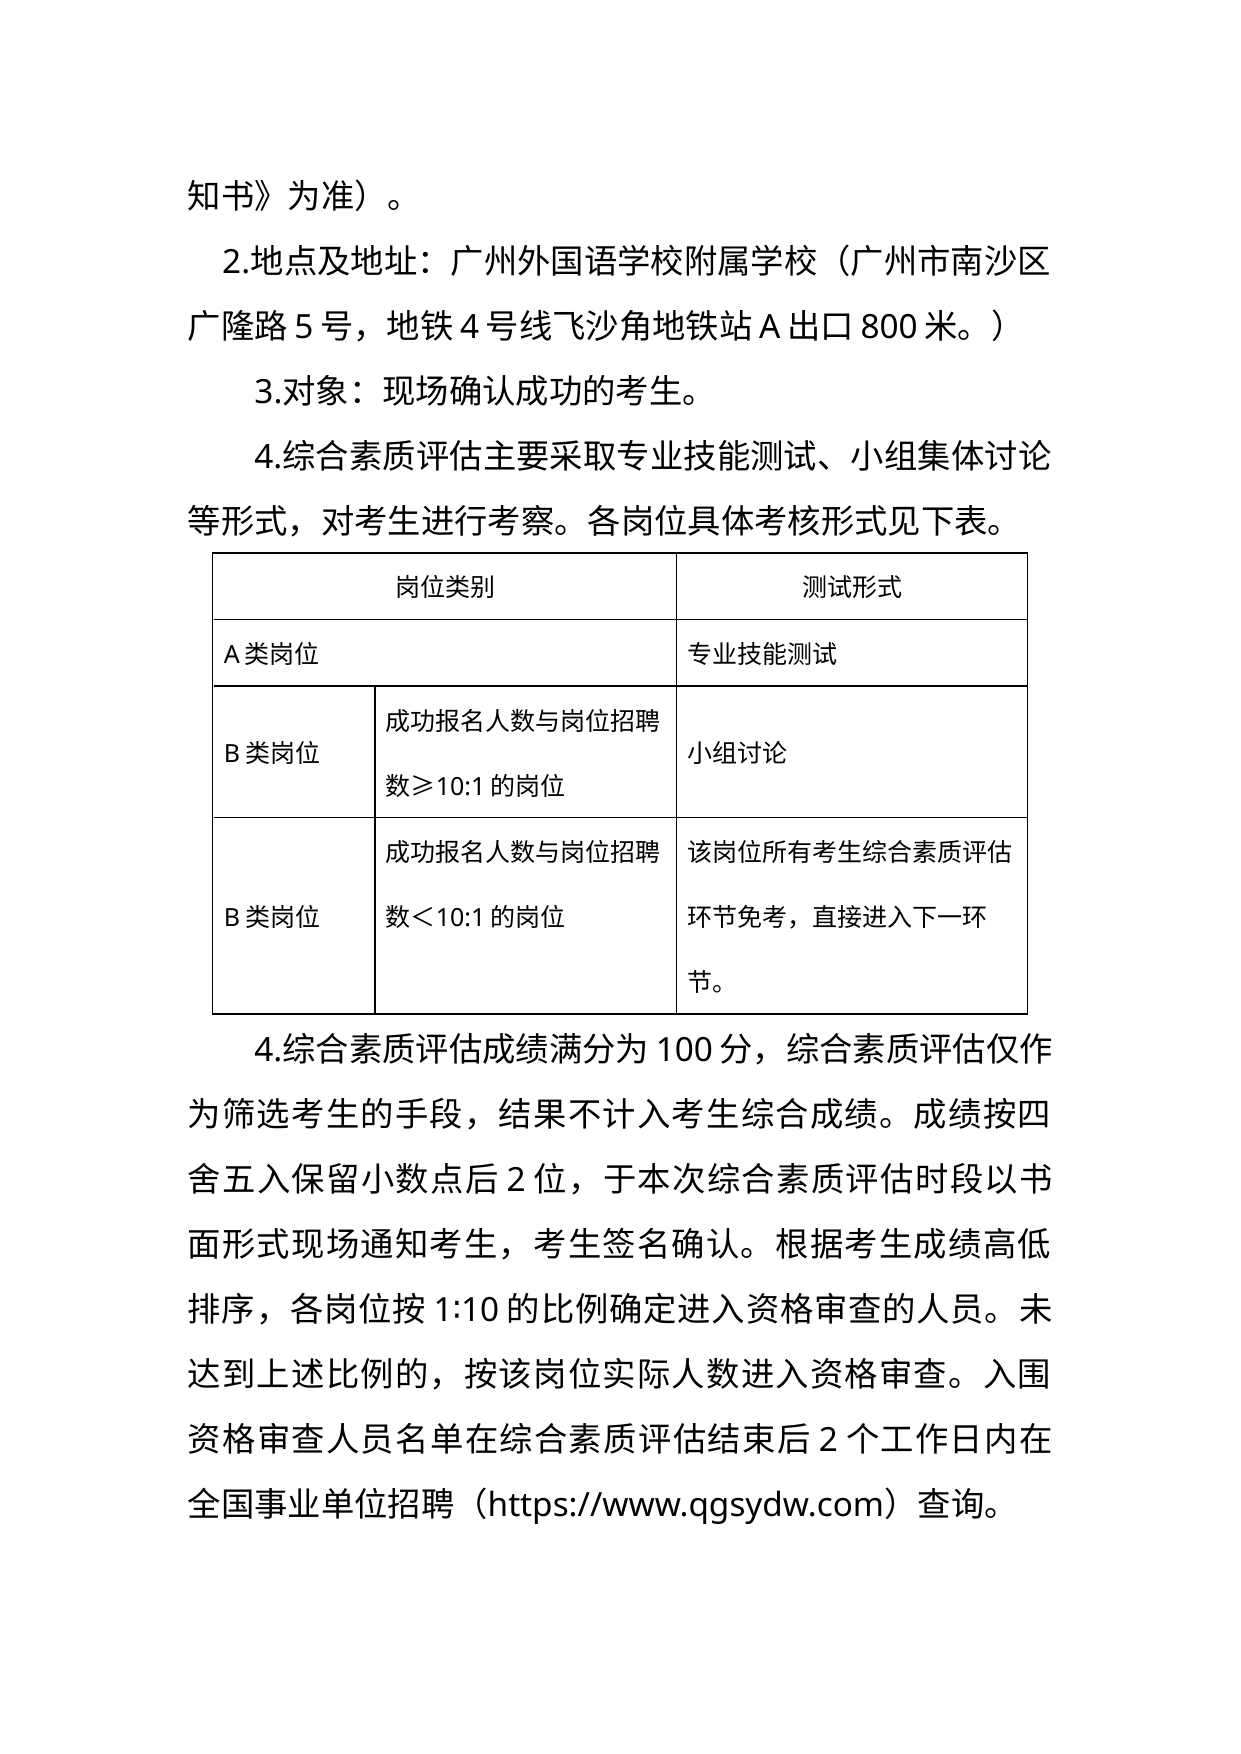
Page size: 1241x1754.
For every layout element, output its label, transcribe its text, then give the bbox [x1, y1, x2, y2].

table_cell 该岗位所有考生综合素质评估环节免考，直接进入下一环节。 [677, 818, 1027, 1013]
text 3.对象：现场确认成功的考生。 [187, 357, 1053, 422]
table_cell B类岗位 [213, 686, 374, 817]
text 2.地点及地址：广州外国语学校附属学校（广州市南沙区广隆路5号，地铁4号线飞沙角地铁站A出口800米。） [187, 227, 1053, 357]
text 4.综合素质评估主要采取专业技能测试、小组集体讨论等形式，对考生进行考察。各岗位具体考核形式见下表。 [187, 422, 1053, 552]
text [187, 162, 1053, 227]
table_cell 小组讨论 [677, 687, 1027, 817]
table_cell B类岗位 [213, 818, 374, 1013]
text 4.综合素质评估成绩满分为100分，综合素质评估仅作为筛选考生的手段，结果不计入考生综合成绩。成绩按四舍五入保留小数点后2位，于本次综合素质评估时段以书面形式现场通知考生，考生签名确认。根据考生成绩高低排序，各岗位按1∶10的比例确定进入资格审查的人员。未达到上述比例的，按该岗位实际人数进入资格审查。入围资格审查人员名单在综合素质评估结束后2个工作日内在全国事业单位招聘（https://www.qgsydw.com）查询。 [187, 1015, 1053, 1535]
table_header 岗位类别 [213, 554, 676, 618]
table_cell A类岗位 [213, 620, 676, 685]
table_cell 成功报名人数与岗位招聘数＜10:1的岗位 [376, 818, 676, 1013]
table_cell 成功报名人数与岗位招聘数≥10:1的岗位 [376, 687, 676, 817]
table_header 测试形式 [677, 554, 1027, 618]
table_cell 专业技能测试 [677, 620, 1027, 685]
